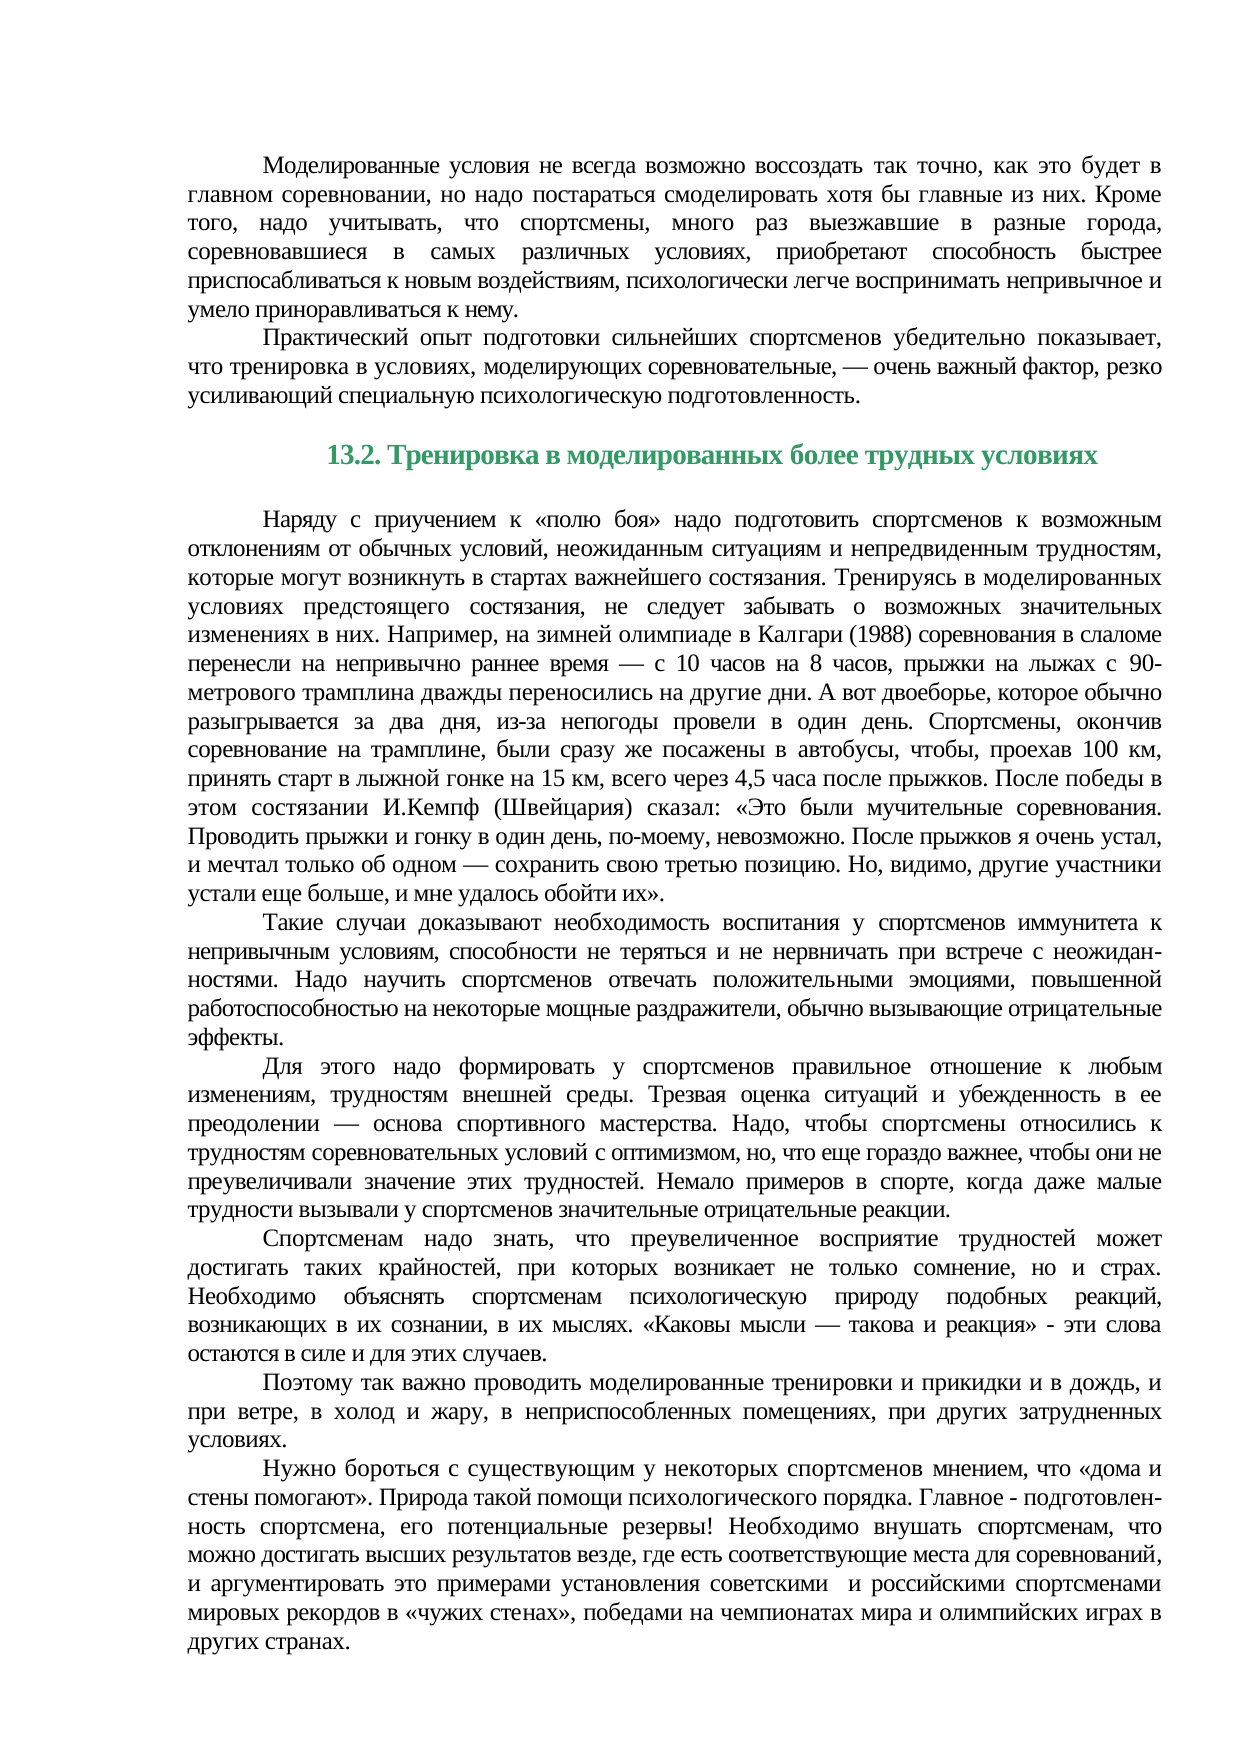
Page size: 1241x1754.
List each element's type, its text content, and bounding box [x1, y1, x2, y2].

text Практический опыт подготовки сильнейших спортсменов убедительно показывает, что тренировка в условиях, моделирующих соревновательные, — очень важный фактор, резко усиливающий специальную психологическую подготовленность. [187, 322, 1162, 409]
text Моделированные условия не всегда возможно воссоздать так точно, как это будет в главном соревновании, но надо постараться смоделировать хотя бы главные из них. Кроме того, надо учитывать, что спортсмены, много раз выезжавшие в разные города, соревновавшиеся в самых различных условиях, приобретают способность быстрее приспосабливаться к новым воздействиям, психологически легче воспринимать непривычное и умело приноравливаться к нему. [187, 150, 1162, 322]
text Спортсменам надо знать, что преувеличенное восприятие трудностей может достигать таких крайностей, при которых возникает не только сомнение, но и страх. Необходимо объяснять спортсменам психологическую природу подобных реакций, возникающих в их сознании, в их мыслях. «Каковы мысли — такова и реакция» - эти слова остаются в силе и для этих случаев. [187, 1223, 1162, 1367]
text Поэтому так важно проводить моделированные тренировки и прикидки и в дождь, и при ветре, в холод и жару, в неприспособленных помещениях, при других затрудненных условиях. [187, 1367, 1162, 1453]
text 13.2. Тренировка в моделированных более трудных условиях [187, 437, 1162, 471]
text Такие случаи доказывают необходимость воспитания у спортсменов иммунитета к непривычным условиям, способности не теряться и не нервничать при встрече с неожиданностями. Надо научить спортсменов отвечать положительными эмоциями, повышенной работоспособностью на некоторые мощные раздражители, обычно вызывающие отрицательные эффекты. [187, 907, 1162, 1051]
text Нужно бороться с существующим у некоторых спортсменов мнением, что «дома и стены помогают». Природа такой помощи психологического порядка. Главное - подготовленность спортсмена, его потенциальные резервы! Необходимо внушать спортсменам, что можно достигать высших результатов везде, где есть соответствующие места для соревнований, и аргументировать это примерами установления советскими и российскими спортсменами мировых рекордов в «чужих стенах», победами на чемпионатах мира и олимпийских играх в других странах. [187, 1453, 1162, 1654]
text Наряду с приучением к «полю боя» надо подготовить спортсменов к возможным отклонениям от обычных условий, неожиданным ситуациям и непредвиденным трудностям, которые могут возникнуть в стартах важнейшего состязания. Тренируясь в моделированных условиях предстоящего состязания, не следует забывать о возможных значительных изменениях в них. Например, на зимней олимпиаде в Калгари (1988) соревнования в слаломе перенесли на непривычно раннее время — с 10 часов на 8 часов, прыжки на лыжах с 90-метрового трамплина дважды переносились на другие дни. А вот двоеборье, которое обычно разыгрывается за два дня, из-за непогоды провели в один день. Спортсмены, окончив соревнование на трамплине, были сразу же посажены в автобусы, чтобы, проехав 100 км, принять старт в лыжной гонке на 15 км, всего через 4,5 часа после прыжков. После победы в этом состязании И.Кемпф (Швейцария) сказал: «Это были мучительные соревнования. Проводить прыжки и гонку в один день, по-моему, невозможно. После прыжков я очень устал, и мечтал только об одном — сохранить свою третью позицию. Но, видимо, другие участники устали еще больше, и мне удалось обойти их». [187, 504, 1162, 907]
text Для этого надо формировать у спортсменов правильное отношение к любым изменениям, трудностям внешней среды. Трезвая оценка ситуаций и убежденность в ее преодолении — основа спортивного мастерства. Надо, чтобы спортсмены относились к трудностям соревновательных условий с оптимизмом, но, что еще гораздо важнее, чтобы они не преувеличивали значение этих трудностей. Немало примеров в спорте, когда даже малые трудности вызывали у спортсменов значительные отрицательные реакции. [187, 1051, 1162, 1223]
